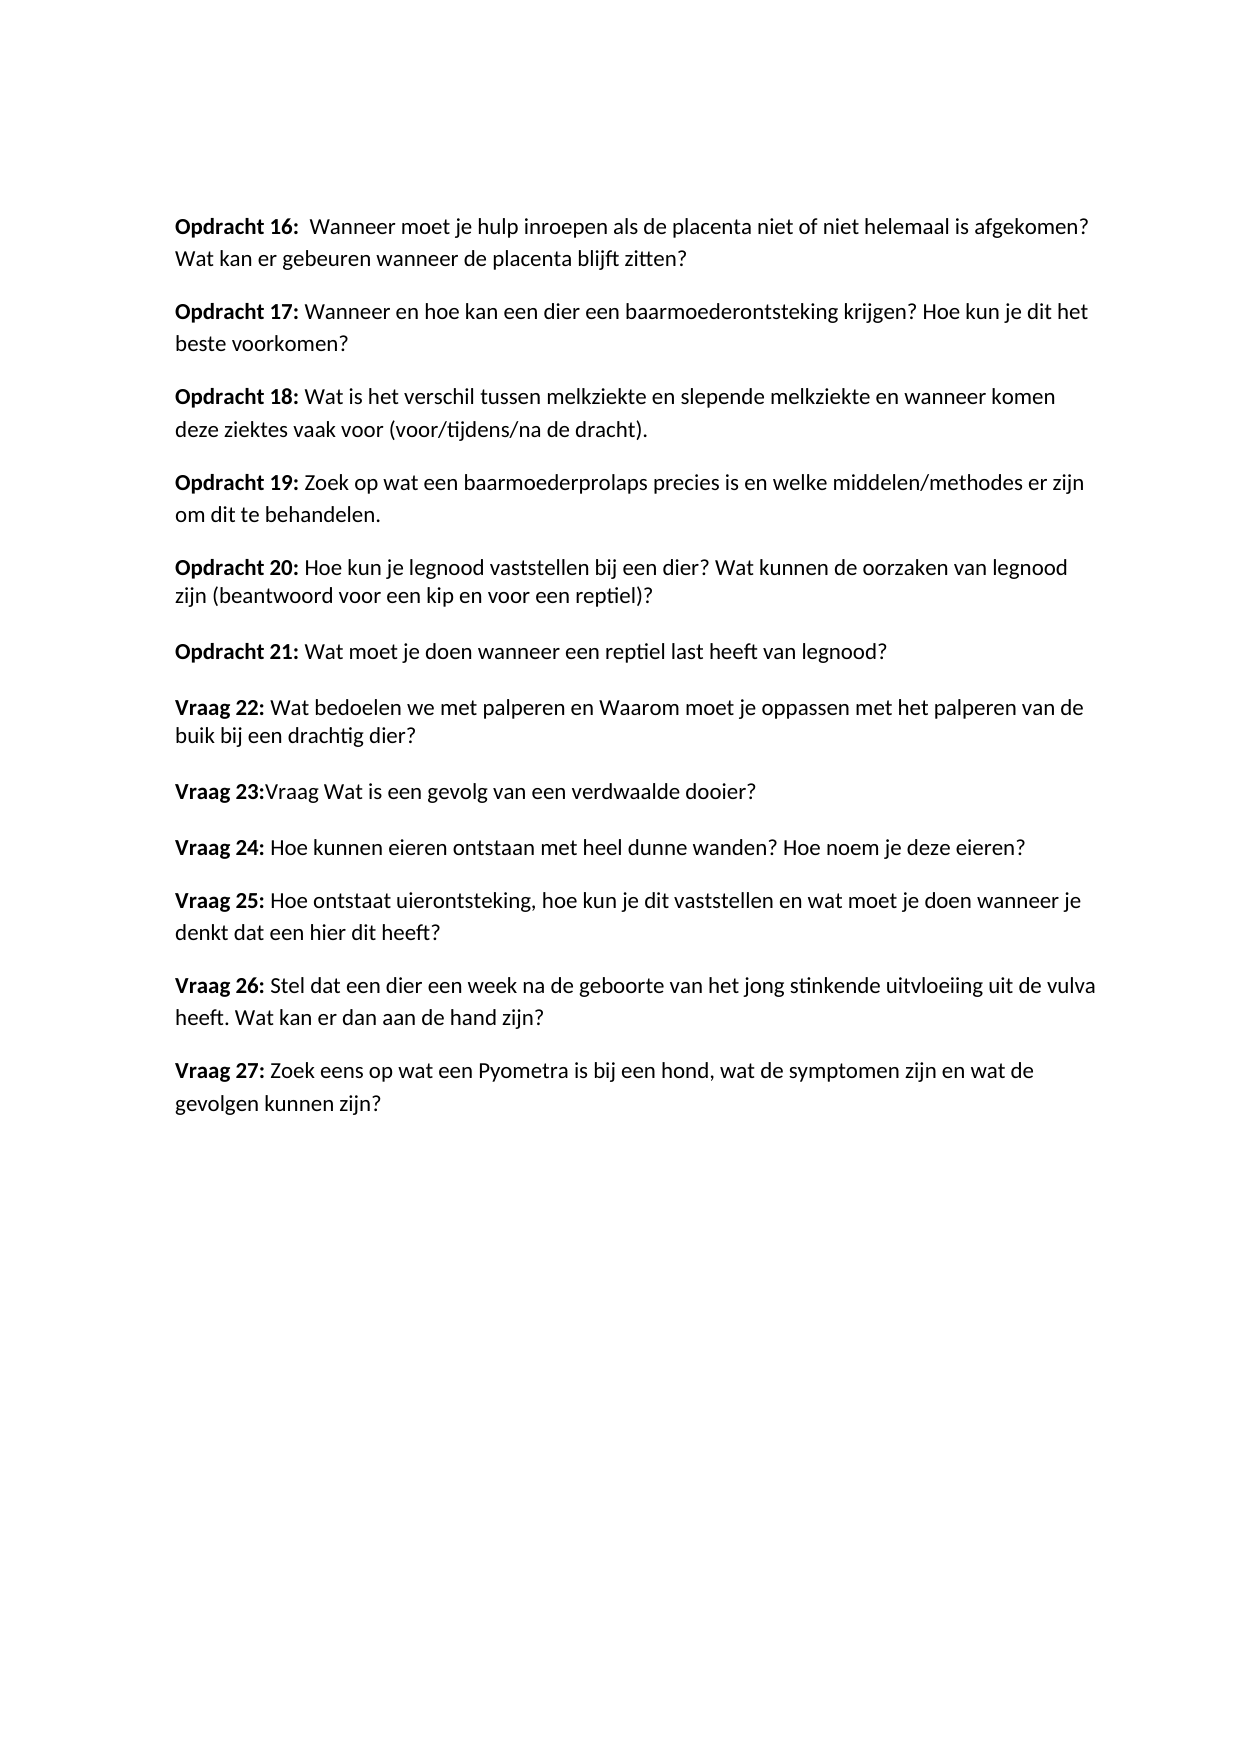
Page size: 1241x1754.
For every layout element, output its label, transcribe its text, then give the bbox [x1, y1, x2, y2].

text Vraag 22: Wat bedoelen we met palperen en Waarom moet je oppassen met het palperen van de buik bij een drachtig dier? [175, 693, 1098, 749]
text Vraag 23:Vraag Wat is een gevolg van een verdwaalde dooier? [175, 777, 1098, 805]
text Opdracht 18: Wat is het verschil tussen melkziekte en slepende melkziekte en wanneer komen deze ziektes vaak voor (voor/tijdens/na de dracht). [175, 382, 1098, 443]
text Opdracht 16: Wanneer moet je hulp inroepen als de placenta niet of niet helemaal is afgekomen? Wat kan er gebeuren wanneer de placenta blijft zitten? [175, 212, 1098, 272]
text Vraag 25: Hoe ontstaat uierontsteking, hoe kun je dit vaststellen en wat moet je doen wanneer je denkt dat een hier dit heeft? [175, 886, 1098, 946]
text Vraag 24: Hoe kunnen eieren ontstaan met heel dunne wanden? Hoe noem je deze eieren? [175, 833, 1098, 861]
text Opdracht 17: Wanneer en hoe kan een dier een baarmoederontsteking krijgen? Hoe kun je dit het beste voorkomen? [175, 297, 1098, 357]
text Vraag 26: Stel dat een dier een week na de geboorte van het jong stinkende uitvloeiing uit de vulva heeft. Wat kan er dan aan de hand zijn? [175, 971, 1098, 1032]
text Opdracht 19: Zoek op wat een baarmoederprolaps precies is en welke middelen/methodes er zijn om dit te behandelen. [175, 468, 1098, 528]
text Opdracht 21: Wat moet je doen wanneer een reptiel last heeft van legnood? [175, 637, 1098, 665]
text Vraag 27: Zoek eens op wat een Pyometra is bij een hond, wat de symptomen zijn en wat de gevolgen kunnen zijn? [175, 1057, 1098, 1117]
text Opdracht 20: Hoe kun je legnood vaststellen bij een dier? Wat kunnen de oorzaken van legnood zijn (beantwoord voor een kip en voor een reptiel)? [175, 553, 1098, 609]
